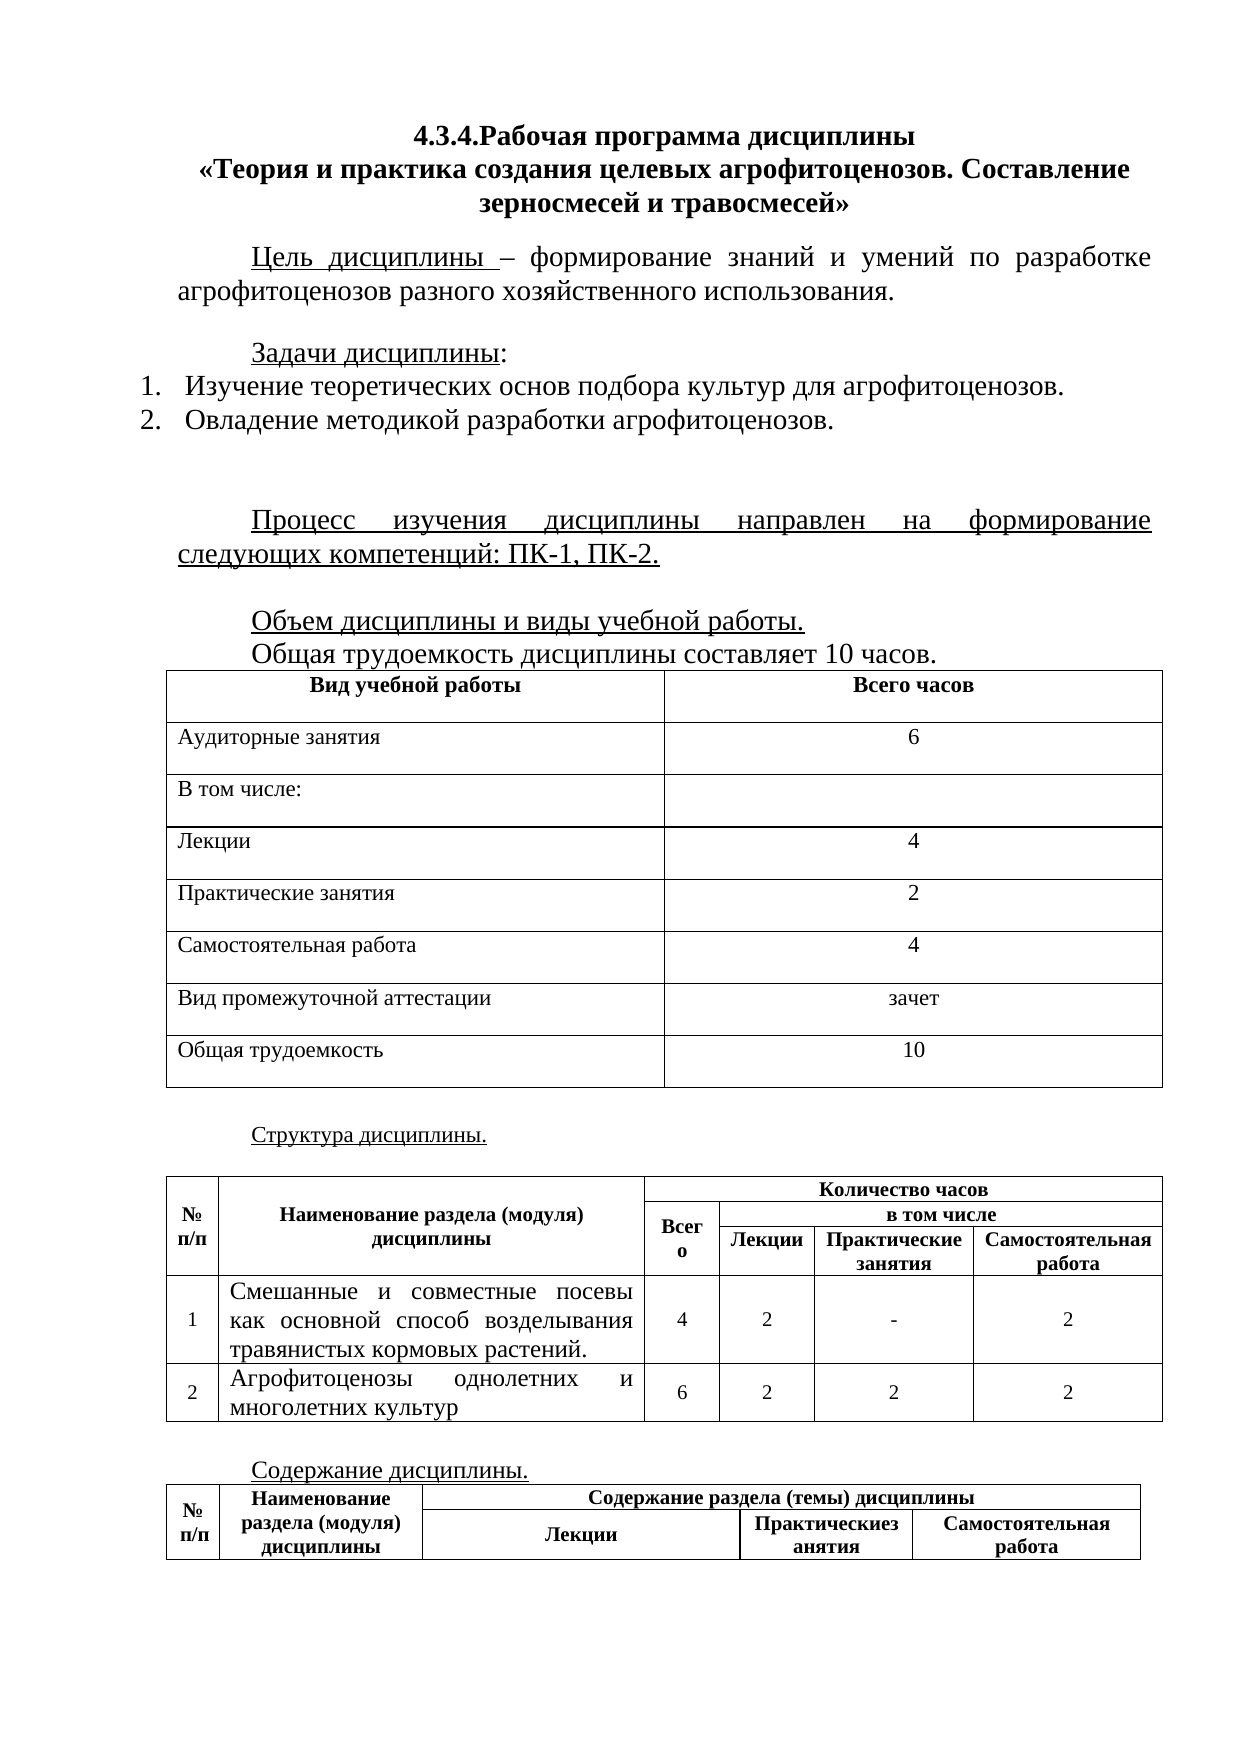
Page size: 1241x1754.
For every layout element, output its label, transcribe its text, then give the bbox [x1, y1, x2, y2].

table_cell Самостоятельная работа [974, 1227, 1162, 1275]
text Задачи дисциплины: [177, 335, 1152, 368]
table_cell 2 [815, 1364, 973, 1421]
table_cell Вид промежуточной аттестации [167, 984, 664, 1035]
table_cell в том числе [720, 1202, 1162, 1226]
table_header Наименование раздела (модуля) дисциплины [220, 1485, 422, 1558]
table_header Вид учебной работы [167, 671, 664, 722]
table_cell 6 [645, 1364, 719, 1421]
table_cell 1 [167, 1276, 218, 1362]
table_cell Практическиезанятия [741, 1510, 912, 1558]
table_cell Лекции [167, 828, 664, 878]
text Процесс изучения дисциплины направлен на формирование следующих компетенций: ПК-1, ПК-2. [177, 502, 1152, 569]
table_cell 2 [665, 880, 1162, 931]
list Изучение теоретических основ подбора культур для агрофитоценозов. [140, 368, 1152, 402]
table_cell 2 [974, 1276, 1162, 1362]
text Цель дисциплины – формирование знаний и умений по разработке агрофитоценозов разного хозяйственного использования. [177, 239, 1152, 307]
text Структура дисциплины. [177, 1121, 1152, 1148]
table_cell Аудиторные занятия [167, 723, 664, 774]
table_cell Всего [645, 1202, 719, 1275]
table_header Наименование раздела (модуля) дисциплины [219, 1177, 644, 1275]
text Общая трудоемкость дисциплины составляет 10 часов. [177, 637, 1152, 670]
table_header Количество часов [645, 1177, 1162, 1201]
table_cell Самостоятельная работа [913, 1510, 1140, 1558]
table_cell Агрофитоценозы однолетних и многолетних культур [219, 1364, 644, 1421]
table_cell - [815, 1276, 973, 1362]
table_cell 4 [665, 932, 1162, 983]
table_cell 2 [974, 1364, 1162, 1421]
table_cell 2 [720, 1364, 814, 1421]
table_header № п/п [167, 1485, 219, 1558]
table_cell 2 [720, 1276, 814, 1362]
table_header Всего часов [665, 671, 1162, 722]
table_cell Самостоятельная работа [167, 932, 664, 983]
table_header Содержание раздела (темы) дисциплины [423, 1485, 1140, 1509]
table_cell Лекции [423, 1510, 739, 1558]
table_cell Практические занятия [167, 880, 664, 931]
list Овладение методикой разработки агрофитоценозов. [140, 402, 1152, 435]
table_cell [665, 775, 1162, 826]
table_cell В том числе: [167, 775, 664, 826]
table_cell Общая трудоемкость [167, 1036, 664, 1087]
table_header № п/п [167, 1177, 218, 1275]
text Содержание дисциплины. [177, 1456, 1152, 1484]
subtitle 4.3.4.Рабочая программа дисциплины [177, 118, 1152, 152]
table_cell зачет [665, 984, 1162, 1035]
table_cell 10 [665, 1036, 1162, 1087]
table_cell 4 [645, 1276, 719, 1362]
table_cell 6 [665, 723, 1162, 774]
table_cell Лекции [720, 1227, 814, 1275]
table_cell 2 [167, 1364, 218, 1421]
table_cell 4 [665, 828, 1162, 878]
text Объем дисциплины и виды учебной работы. [138, 603, 1152, 637]
table_cell Практические занятия [815, 1227, 973, 1275]
text «Теория и практика создания целевых агрофитоценозов. Составление зерносмесей и травосмесей» [177, 152, 1152, 219]
table_cell Смешанные и совместные посевы как основной способ возделывания травянистых кормовых растений. [219, 1276, 644, 1362]
